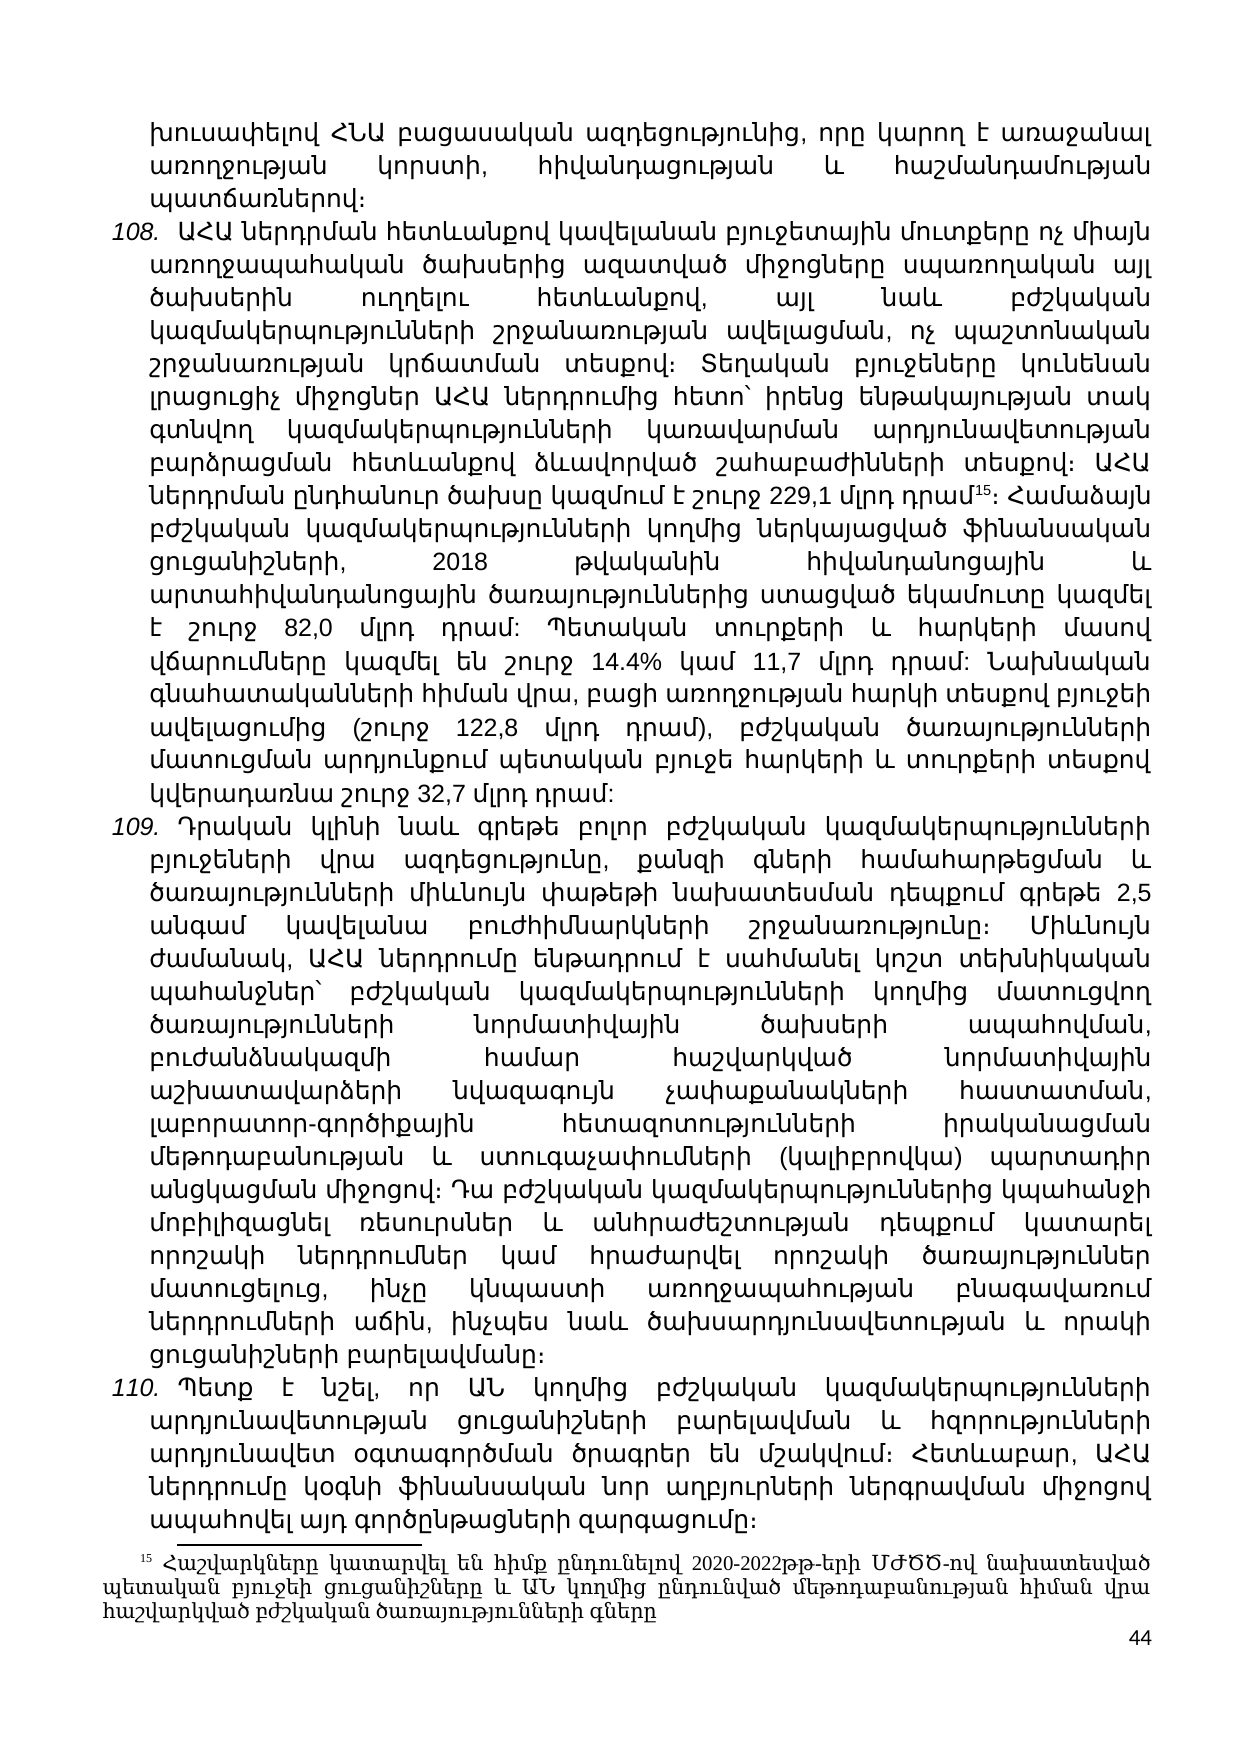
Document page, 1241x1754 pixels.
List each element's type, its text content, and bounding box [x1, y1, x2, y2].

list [112, 118, 1152, 213]
list ԱՀԱ ներդրման հետևանքով կավելանան բյուջետային մուտքերը ոչ միայն առողջապահական ծախսերից ազատված միջոցները սպառողական այլ ծախսերին ուղղելու հետևանքով, այլ նաև բժշկական կազմակերպությունների շրջանառության ավելացման, ոչ պաշտոնական շրջանառության կրճատման տեսքով։ Տեղական բյուջեները կունենան լրացուցիչ միջոցներ ԱՀԱ ներդրումից հետո՝ իրենց ենթակայության տակ գտնվող կազմակերպությունների կառավարման արդյունավետության բարձրացման հետևանքով ձևավորված շահաբաժինների տեսքով։ ԱՀԱ ներդրման ընդհանուր ծախսը կազմում է շուրջ 229,1 մլրդ դրամ։ Համաձայն բժշկական կազմակերպությունների կողմից ներկայացված ֆինանսական ցուցանիշների, 2018 թվականին հիվանդանոցային և արտահիվանդանոցային ծառայություններից ստացված եկամուտը կազմել է շուրջ 82,0 մլրդ դրամ: Պետական տուրքերի և հարկերի մասով վճարումները կազմել են շուրջ 14.4% կամ 11,7 մլրդ դրամ: Նախնական գնահատականների հիման վրա, բացի առողջության հարկի տեսքով բյուջեի ավելացումից (շուրջ 122,8 մլրդ դրամ), բժշկական ծառայությունների մատուցման արդյունքում պետական բյուջե հարկերի և տուրքերի տեսքով կվերադառնա շուրջ 32,7 մլրդ դրամ: [112, 217, 1152, 807]
list Դրական կլինի նաև գրեթե բոլոր բժշկական կազմակերպությունների բյուջեների վրա ազդեցությունը, քանզի գների համահարթեցման և ծառայությունների միևնույն փաթեթի նախատեսման դեպքում գրեթե 2,5 անգամ կավելանա բուժհիմնարկների շրջանառությունը։ Միևնույն ժամանակ, ԱՀԱ ներդրումը ենթադրում է սահմանել կոշտ տեխնիկական պահանջներ՝ բժշկական կազմակերպությունների կողմից մատուցվող ծառայությունների նորմատիվային ծախսերի ապահովման, բուժանձնակազմի համար հաշվարկված նորմատիվային աշխատավարձերի նվազագույն չափաքանակների հաստատման, լաբորատոր-գործիքային հետազոտությունների իրականացման մեթոդաբանության և ստուգաչափումների (կալիբրովկա) պարտադիր անցկացման միջոցով։ Դա բժշկական կազմակերպություններից կպահանջի մոբիլիզացնել ռեսուրսներ և անհրաժեշտության դեպքում կատարել որոշակի ներդրումներ կամ հրաժարվել որոշակի ծառայություններ մատուցելուց, ինչը կնպաստի առողջապահության բնագավառում ներդրումների աճին, ինչպես նաև ծախսարդյունավետության և որակի ցուցանիշների բարելավմանը։ [112, 812, 1152, 1369]
list Պետք է նշել, որ ԱՆ կողմից բժշկական կազմակերպությունների արդյունավետության ցուցանիշների բարելավման և հզորությունների արդյունավետ օգտագործման ծրագրեր են մշակվում։ Հետևաբար, ԱՀԱ ներդրումը կօգնի ֆինանսական նոր աղբյուրների ներգրավման միջոցով ապահովել այդ գործընթացների զարգացումը։ [112, 1373, 1152, 1534]
